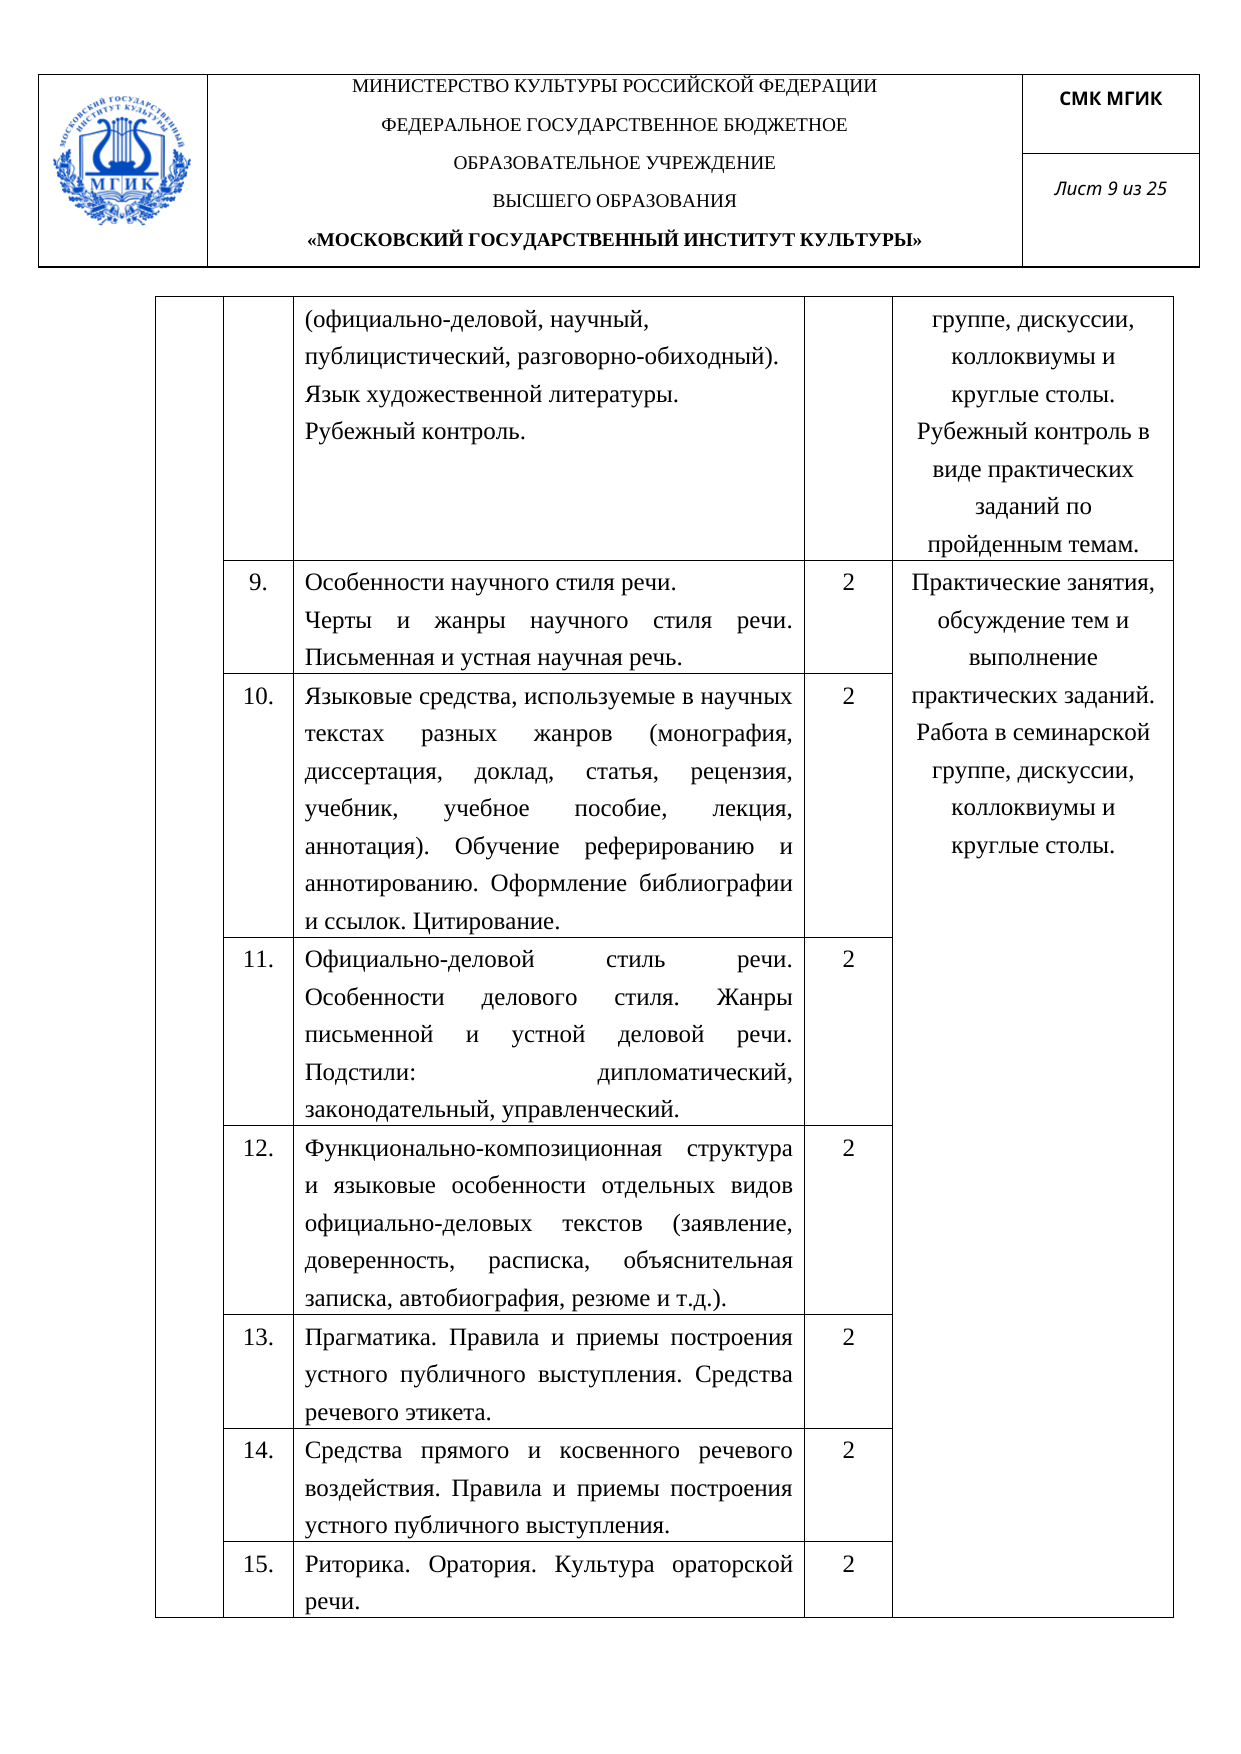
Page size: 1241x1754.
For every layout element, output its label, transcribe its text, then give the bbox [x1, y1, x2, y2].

table_cell 2 [805, 674, 892, 937]
table_cell 2 [805, 938, 892, 1125]
table_cell 3 [805, 297, 892, 560]
table_cell 2 [805, 1126, 892, 1314]
table_cell 2 [805, 561, 892, 673]
table_cell 15. [224, 1542, 293, 1617]
table_cell 2 [805, 1542, 892, 1617]
table_cell 12. [224, 1126, 293, 1314]
table_cell 13. [224, 1315, 293, 1427]
table_cell Практические занятия, обсуждение тем и выполнение практических заданий. Работа в семинарской группе, дискуссии, коллоквиумы и круглые столы. [893, 561, 1173, 1617]
table_cell Особенности научного стиля речи. Черты и жанры научного стиля речи. Письменная и устная научная речь. [294, 561, 804, 673]
table_cell Языковые средства, используемые в научных текстах разных жанров (монография, диссертация, доклад, статья, рецензия, учебник, учебное пособие, лекция, аннотация). Обучение реферированию и аннотированию. Оформление библиографии и ссылок. Цитирование. [294, 674, 804, 937]
table_cell 2 [805, 1429, 892, 1541]
table_cell 8. [224, 297, 293, 560]
table_cell 9. [224, 561, 293, 673]
table_cell 14. [224, 1429, 293, 1541]
table_cell Официально-деловой стиль речи. Особенности делового стиля. Жанры письменной и устной деловой речи. Подстили: дипломатический, законодательный, управленческий. [294, 938, 804, 1125]
table_cell 10. [224, 674, 293, 937]
table_cell Средства прямого и косвенного речевого воздействия. Правила и приемы построения устного публичного выступления. [294, 1429, 804, 1541]
table_cell 11. [224, 938, 293, 1125]
table_cell Функционально-композиционная структура и языковые особенности отдельных видов официально-деловых текстов (заявление, доверенность, расписка, объяснительная записка, автобиография, резюме и т.д.). [294, 1126, 804, 1314]
picture [48, 83, 196, 250]
table_cell 2 [805, 1315, 892, 1427]
table_cell Риторика. Оратория. Культура ораторской речи. [294, 1542, 804, 1617]
table_cell Прагматика. Правила и приемы построения устного публичного выступления. Средства речевого этикета. [294, 1315, 804, 1427]
